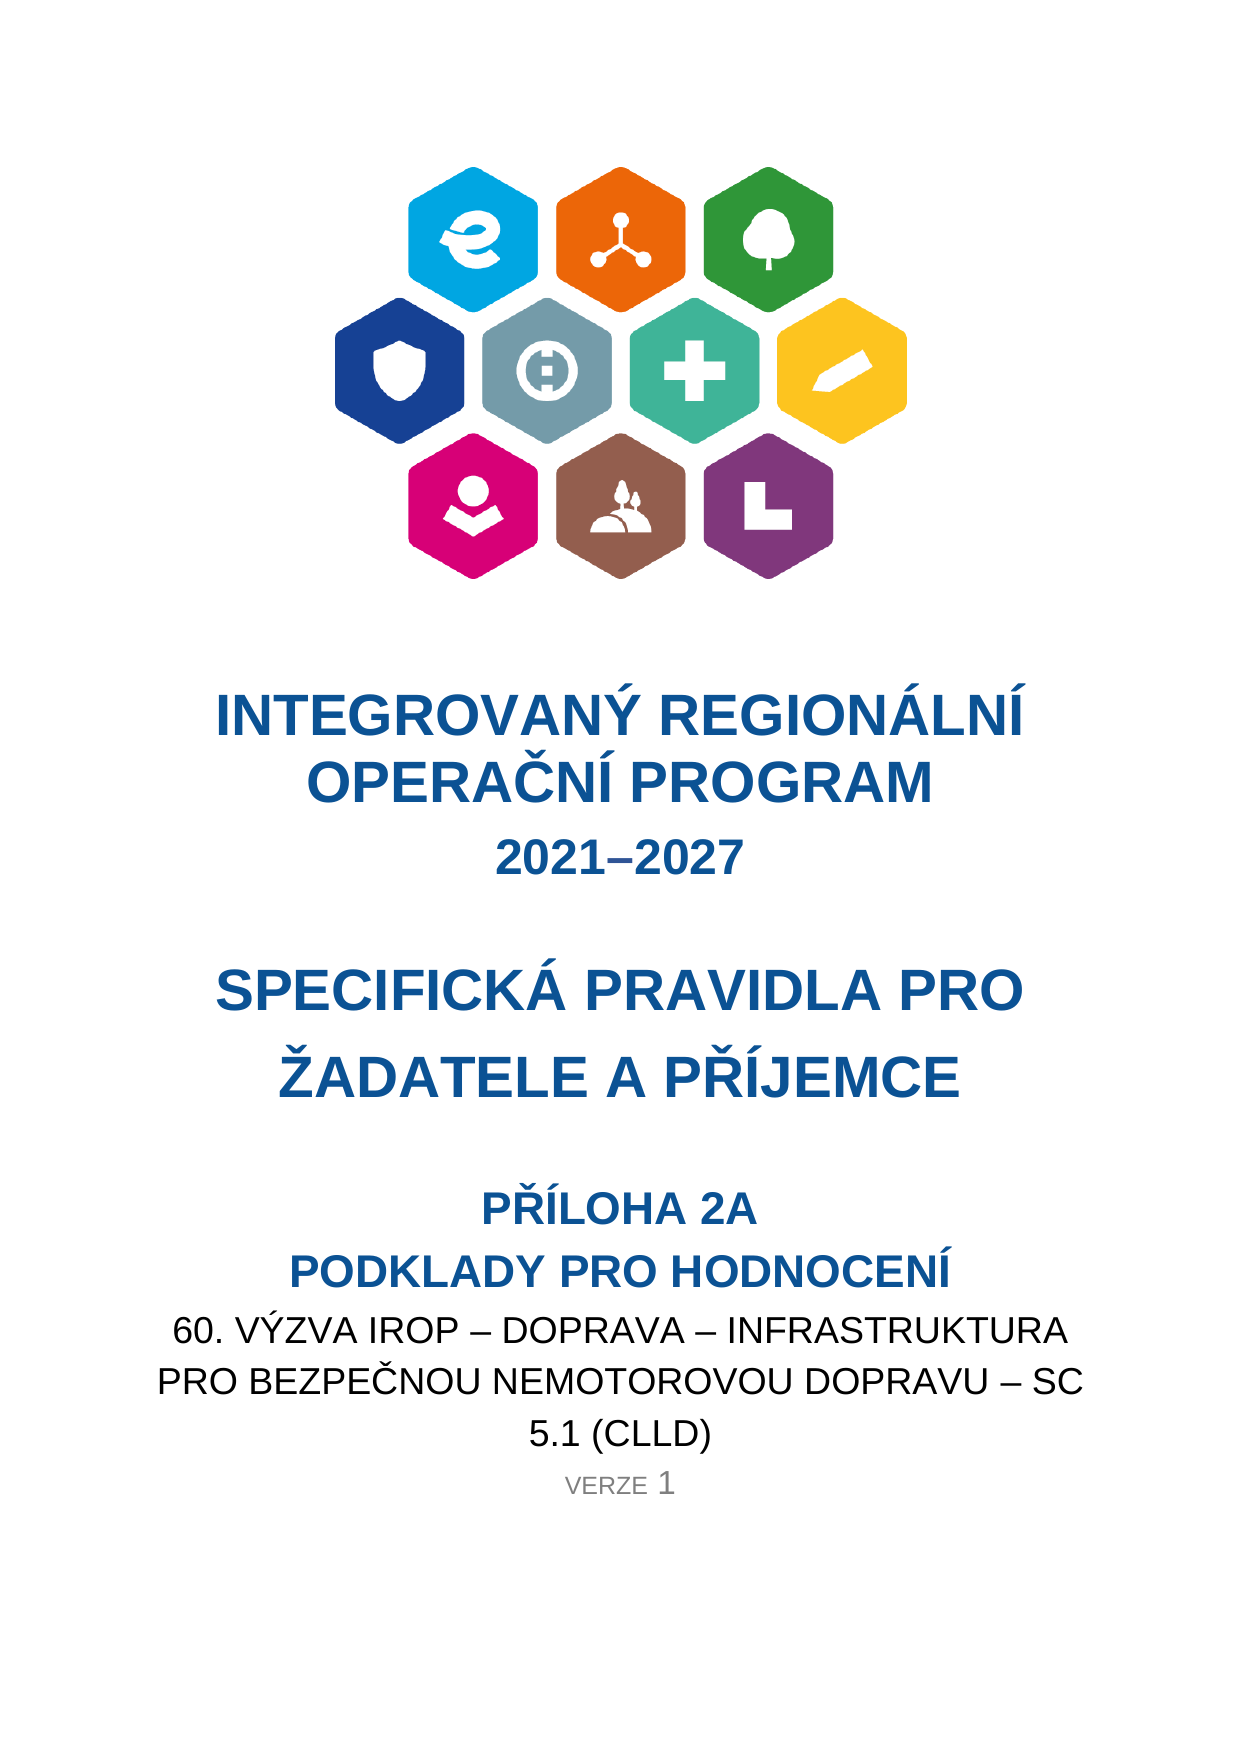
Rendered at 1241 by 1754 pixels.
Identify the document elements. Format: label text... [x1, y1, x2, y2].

picture [324, 149, 912, 607]
text VERZE 1 [148, 1463, 1092, 1501]
text PŘÍLOHA 2A [148, 1181, 1092, 1234]
text SPECIFICKÁ PRAVIDLA PRO ŽADATELE A PŘÍJEMCE [148, 955, 1092, 1109]
text 2021–2027 [148, 828, 1092, 885]
text 60. výzva irop – DOPRAVA – INFRASTRUKTURA PRO BEZPEČNOU NEMOTOROVOU DOPRAVU – SC 5.1 (CLLD) [148, 1308, 1092, 1454]
text INTEGROVANÝ REGIONÁLNÍ OPERAČNÍ PROGRAM [148, 593, 1092, 815]
text PODKLADY PRO HODNOCENÍ [148, 1244, 1092, 1297]
